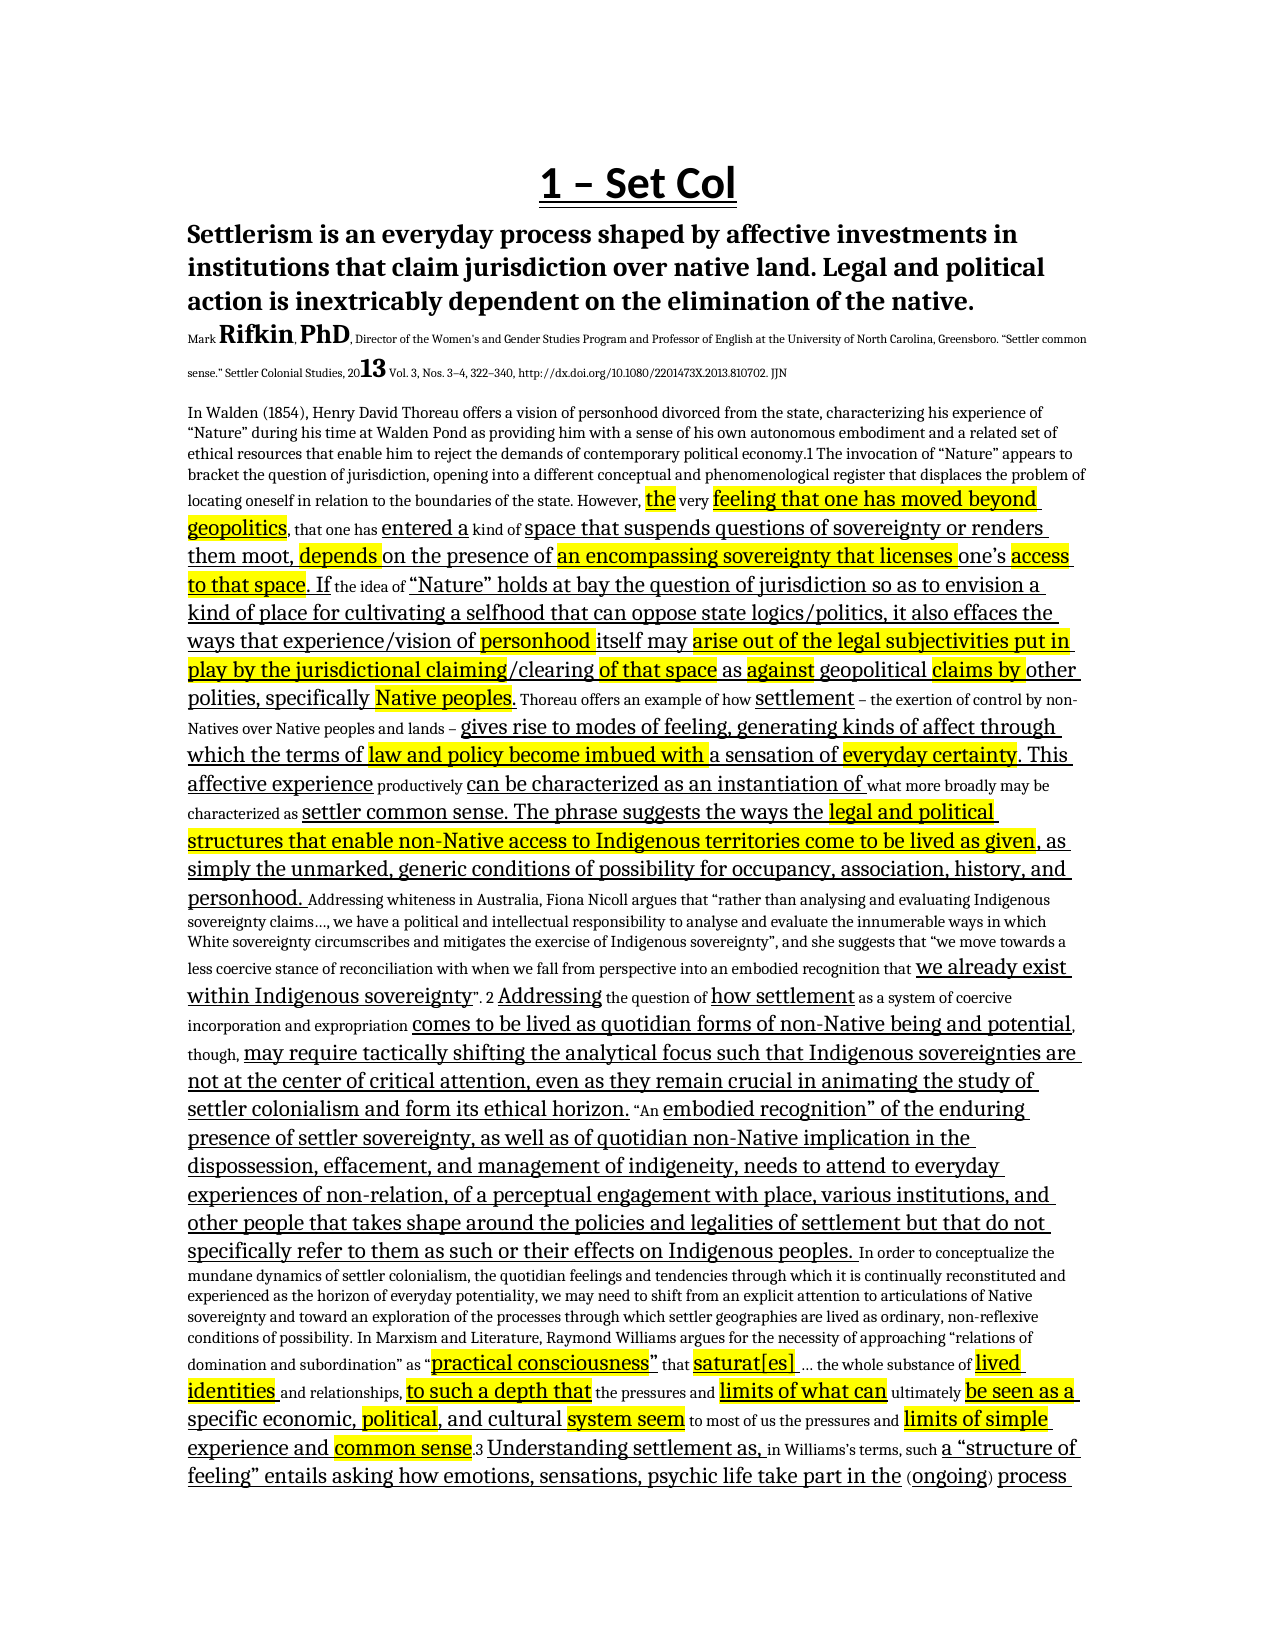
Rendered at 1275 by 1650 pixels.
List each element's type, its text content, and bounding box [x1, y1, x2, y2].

subtitle 1 – Set Col [187, 154, 1087, 210]
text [187, 403, 1087, 1489]
text Mark Rifkin, PhD, Director of the Women's and Gender Studies Program and Professor of English at the University of North Carolina, Greensboro. “Settler common sense.” Settler Colonial Studies, 2013 Vol. 3, Nos. 3–4, 322–340, http://dx.doi.org/10.1080/2201473X.2013.810702. JJN [187, 319, 1087, 384]
subtitle Settlerism is an everyday process shaped by affective investments in institutions that claim jurisdiction over native land. Legal and political action is inextricably dependent on the elimination of the native. [187, 219, 1087, 317]
